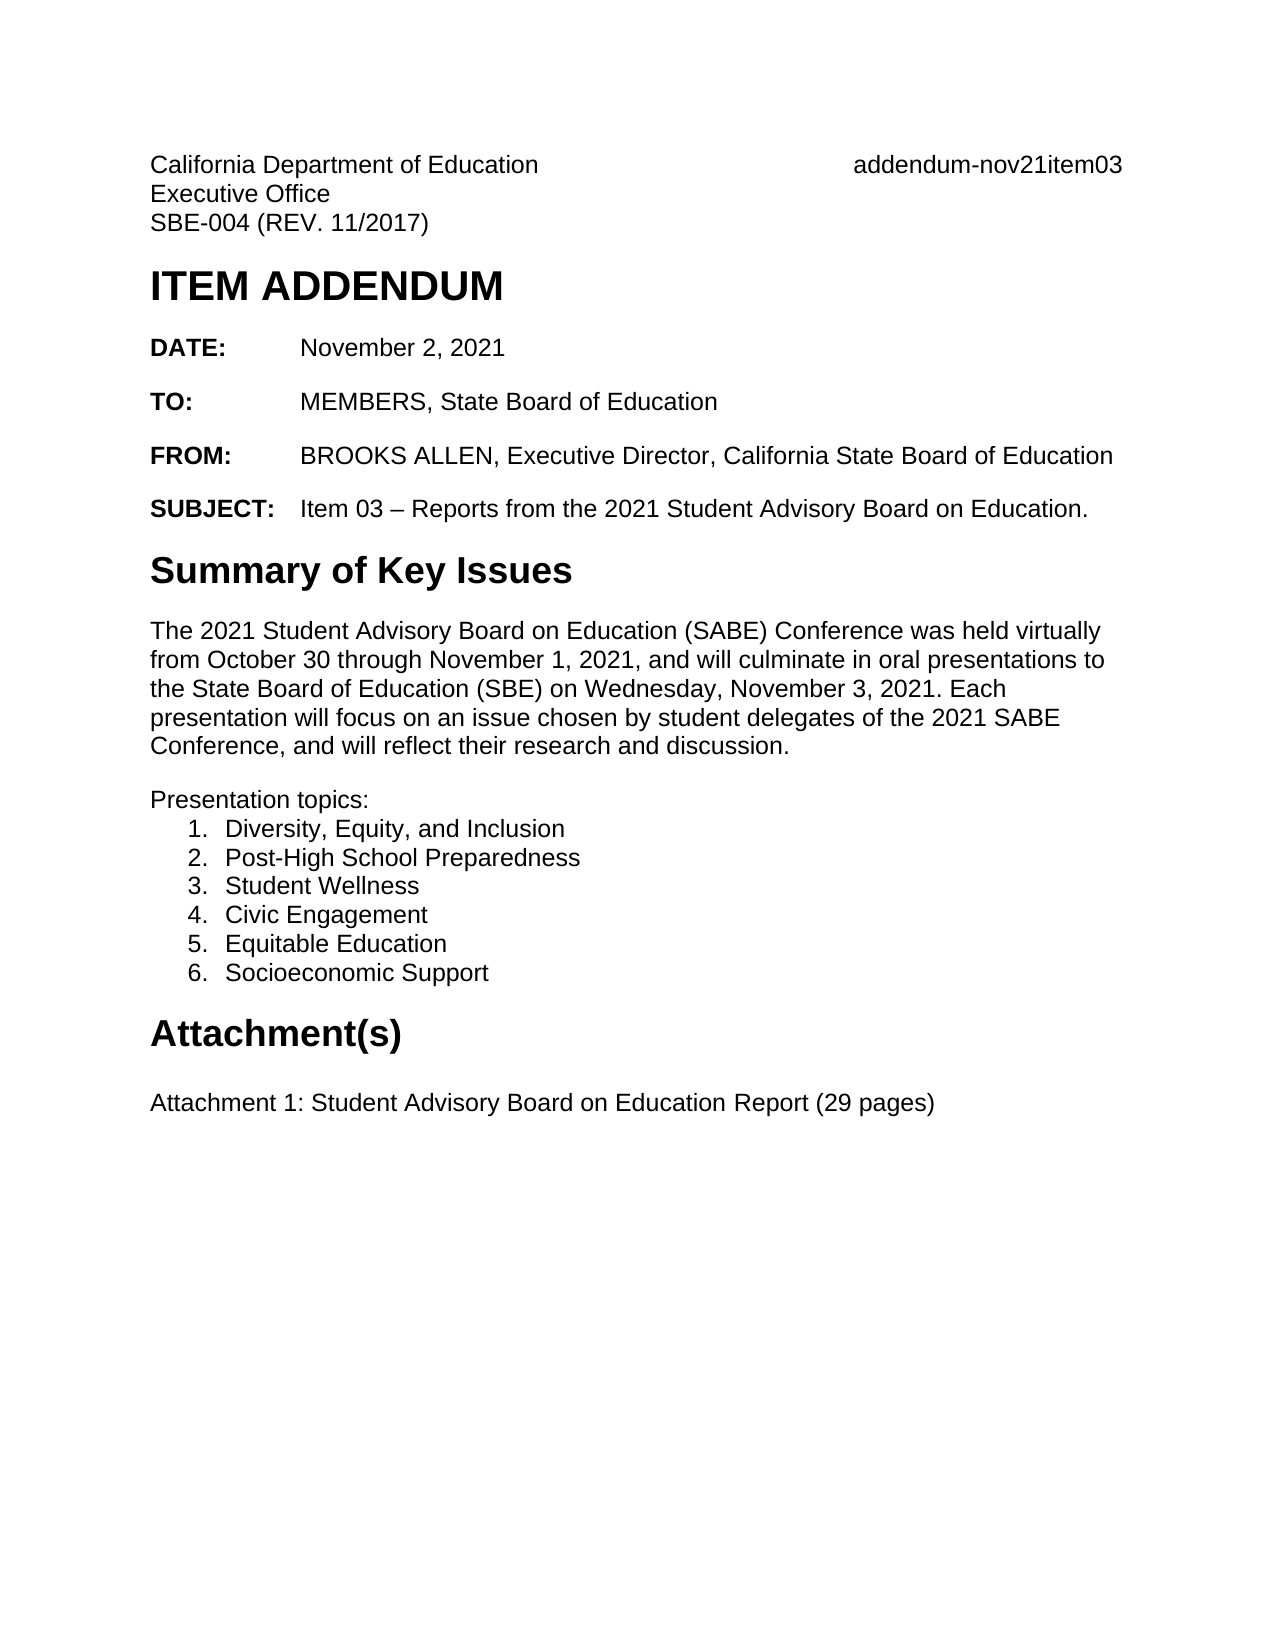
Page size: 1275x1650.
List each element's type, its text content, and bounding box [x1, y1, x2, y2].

text SBE-004 (REV. 11/2017) [150, 207, 1125, 236]
text FROM: BROOKS ALLEN, Executive Director, California State Board of Education [150, 441, 1125, 469]
text SUBJECT: Item 03 – Reports from the 2021 Student Advisory Board on Education. [150, 494, 1125, 523]
list Post-High School Preparedness [187, 842, 1125, 871]
text The 2021 Student Advisory Board on Education (SABE) Conference was held virtually from October 30 through November 1, 2021, and will culminate in oral presentations to the State Board of Education (SBE) on Wednesday, November 3, 2021. Each presentation will focus on an issue chosen by student delegates of the 2021 SABE Conference, and will reflect their research and discussion. [150, 616, 1125, 760]
text DATE: November 2, 2021 [150, 333, 1125, 362]
list Diversity, Equity, and Inclusion [187, 814, 1125, 842]
text California Department of Education addendum-nov21item03 [150, 150, 1125, 179]
text Executive Office [150, 179, 1125, 207]
text TO: MEMBERS, State Board of Education [150, 387, 1125, 416]
list Socioeconomic Support [187, 957, 1125, 986]
subtitle ITEM ADDENDUM [150, 261, 1125, 309]
list Student Wellness [187, 871, 1125, 900]
subtitle Summary of Key Issues [150, 548, 1125, 591]
subtitle Attachment(s) [150, 1011, 1125, 1054]
text Presentation topics: [150, 785, 1125, 814]
list Equitable Education [187, 929, 1125, 957]
list Civic Engagement [187, 900, 1125, 929]
text Attachment 1: Student Advisory Board on Education Report (29 pages) [150, 1088, 1125, 1117]
